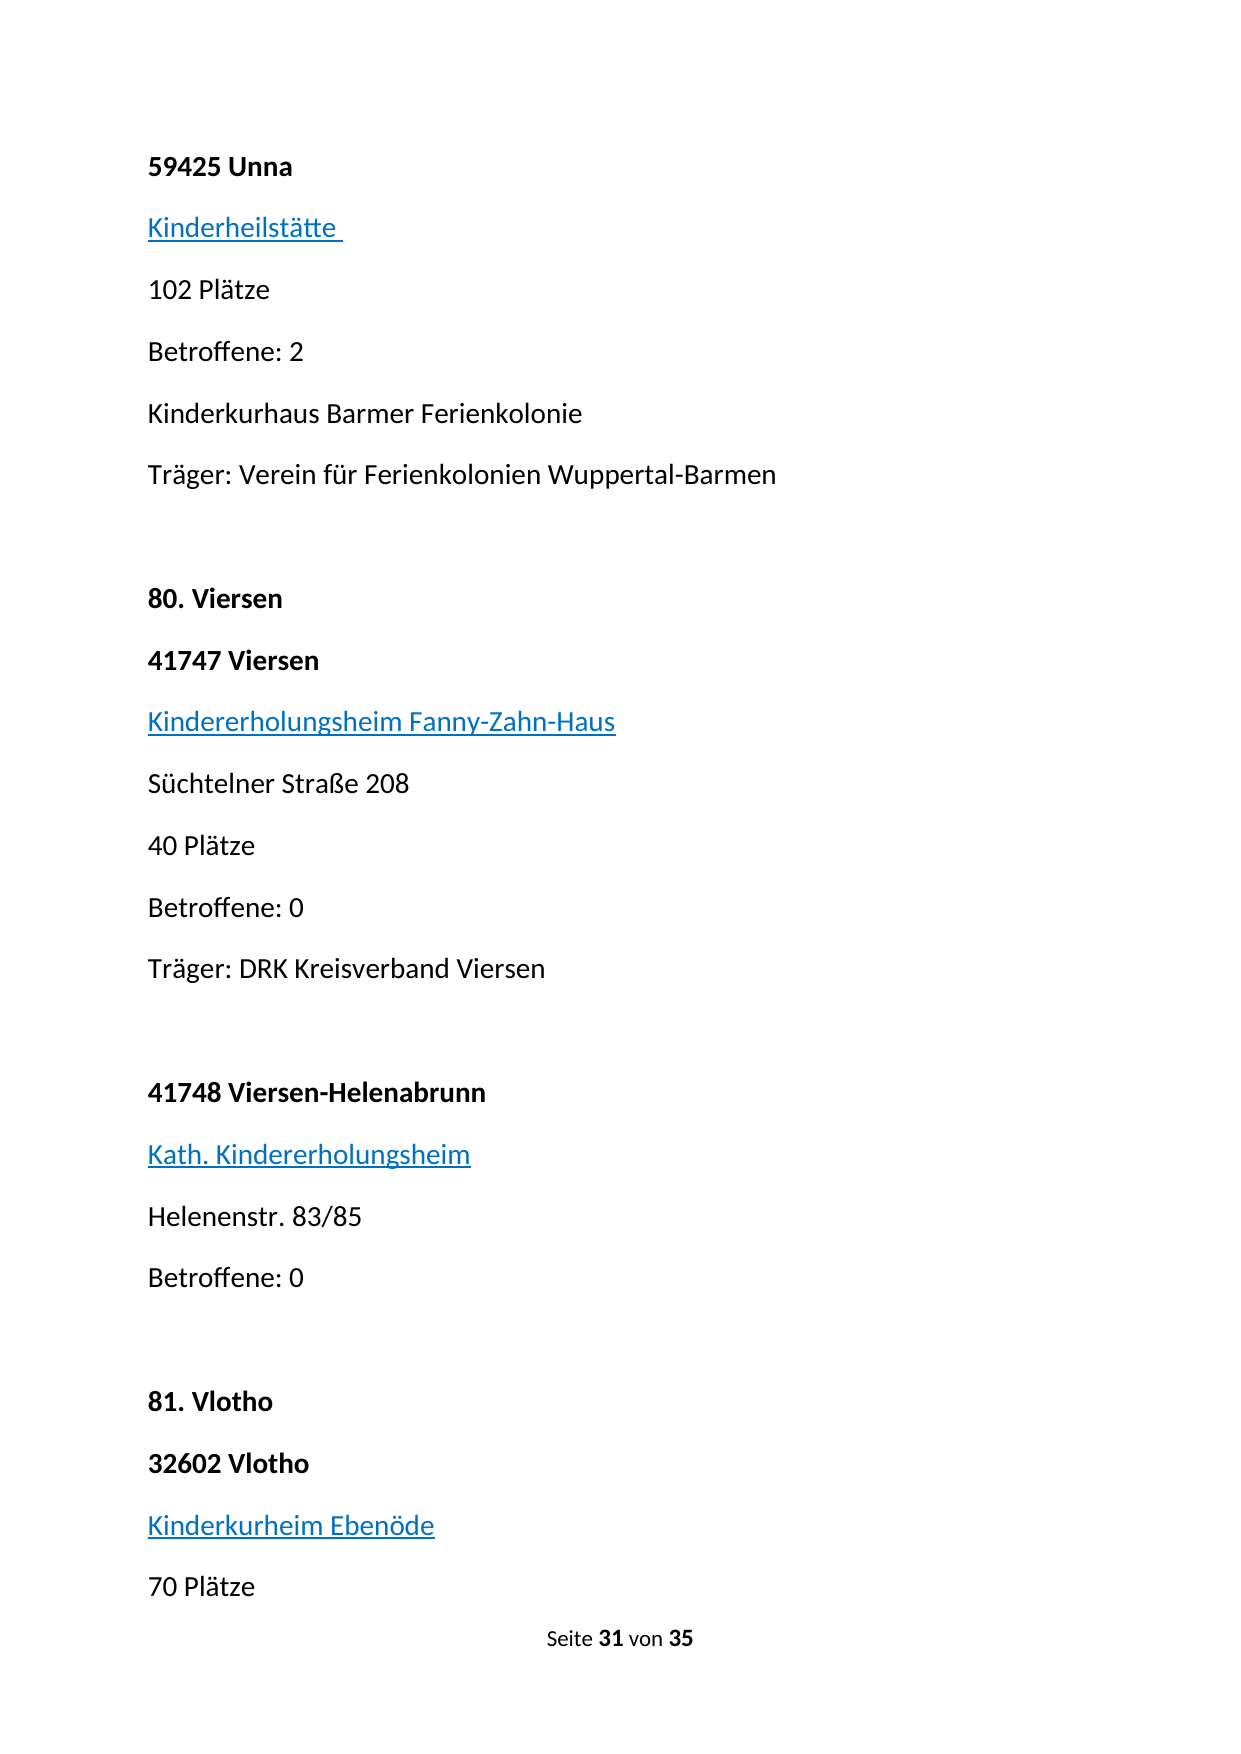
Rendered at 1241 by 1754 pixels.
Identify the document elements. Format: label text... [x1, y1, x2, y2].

text Kath. Kindererholungsheim [148, 1136, 1093, 1172]
text Träger: Verein für Ferienkolonien Wuppertal-Barmen [148, 456, 1093, 492]
text Kinderkurhaus Barmer Ferienkolonie [148, 395, 1093, 430]
text Betroffene: 0 [148, 1259, 1093, 1295]
text Kindererholungsheim Fanny-Zahn-Haus [148, 703, 1093, 739]
text Träger: DRK Kreisverband Viersen [148, 951, 1093, 986]
text Kinderheilstätte [148, 209, 1093, 245]
text 41748 Viersen-Helenabrunn [148, 1074, 1093, 1110]
text 81. Vlotho [148, 1383, 1093, 1419]
text 80. Viersen [148, 580, 1093, 616]
text 32602 Vlotho [148, 1445, 1093, 1480]
text Betroffene: 2 [148, 333, 1093, 368]
text 41747 Viersen [148, 642, 1093, 677]
text 40 Plätze [148, 827, 1093, 863]
text Helenenstr. 83/85 [148, 1198, 1093, 1233]
text 70 Plätze [148, 1568, 1093, 1604]
text Süchtelner Straße 208 [148, 765, 1093, 801]
text Kinderkurheim Ebenöde [148, 1507, 1093, 1542]
text Betroffene: 0 [148, 889, 1093, 924]
text 59425 Unna [148, 148, 1093, 183]
text 102 Plätze [148, 271, 1093, 307]
